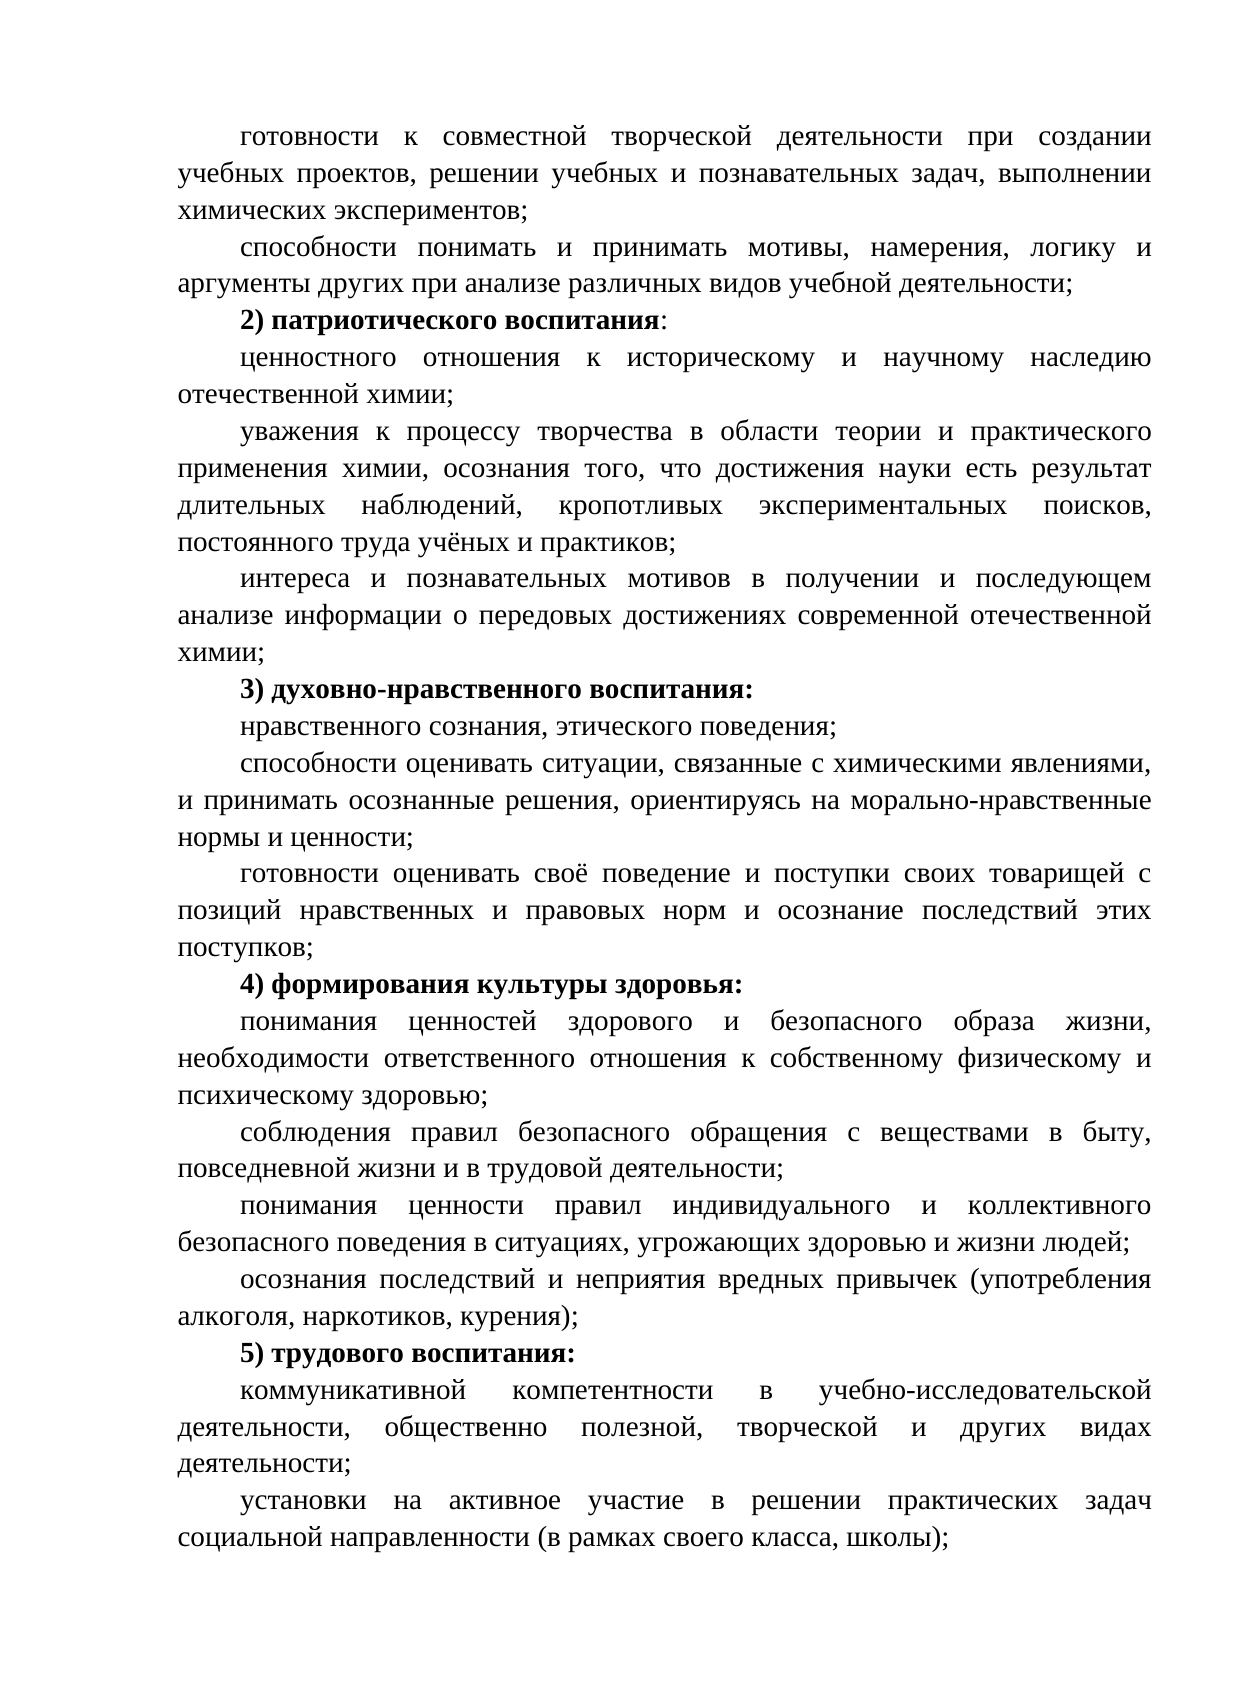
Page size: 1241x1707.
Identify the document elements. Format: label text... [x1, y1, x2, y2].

text способности понимать и принимать мотивы, намерения, логику и аргументы других при анализе различных видов учебной деятельности; [177, 229, 1152, 299]
text интереса и познавательных мотивов в получении и последующем анализе информации о передовых достижениях современной отечественной химии; [177, 561, 1152, 668]
text ценностного отношения к историческому и научному наследию отечественной химии; [177, 339, 1152, 410]
text уважения к процессу творчества в области теории и практического применения химии, осознания того, что достижения науки есть результат длительных наблюдений, кропотливых экспериментальных поисков, постоянного труда учёных и практиков; [177, 413, 1152, 557]
text соблюдения правил безопасного обращения с веществами в быту, повседневной жизни и в трудовой деятельности; [177, 1114, 1152, 1184]
text осознания последствий и неприятия вредных привычек (употребления алкоголя, наркотиков, курения); [177, 1261, 1152, 1332]
text установки на активное участие в решении практических задач социальной направленности (в рамках своего класса, школы); [177, 1482, 1152, 1553]
text нравственного сознания, этического поведения; [177, 708, 1152, 742]
text готовности оценивать своё поведение и поступки своих товарищей с позиций нравственных и правовых норм и осознание последствий этих поступков; [177, 856, 1152, 963]
text 4) формирования культуры здоровья: [177, 966, 1152, 1000]
text коммуникативной компетентности в учебно-исследовательской деятельности, общественно полезной, творческой и других видах деятельности; [177, 1372, 1152, 1479]
text 5) трудового воспитания: [177, 1335, 1152, 1368]
text готовности к совместной творческой деятельности при создании учебных проектов, решении учебных и познавательных задач, выполнении химических экспериментов; [177, 118, 1152, 225]
text понимания ценности правил индивидуального и коллективного безопасного поведения в ситуациях, угрожающих здоровью и жизни людей; [177, 1187, 1152, 1258]
text способности оценивать ситуации, связанные с химическими явлениями, и принимать осознанные решения, ориентируясь на морально-нравственные нормы и ценности; [177, 745, 1152, 852]
text 3) духовно-нравственного воспитания: [177, 671, 1152, 705]
text 2) патриотического воспитания: [177, 302, 1152, 336]
text понимания ценностей здорового и безопасного образа жизни, необходимости ответственного отношения к собственному физическому и психическому здоровью; [177, 1003, 1152, 1110]
